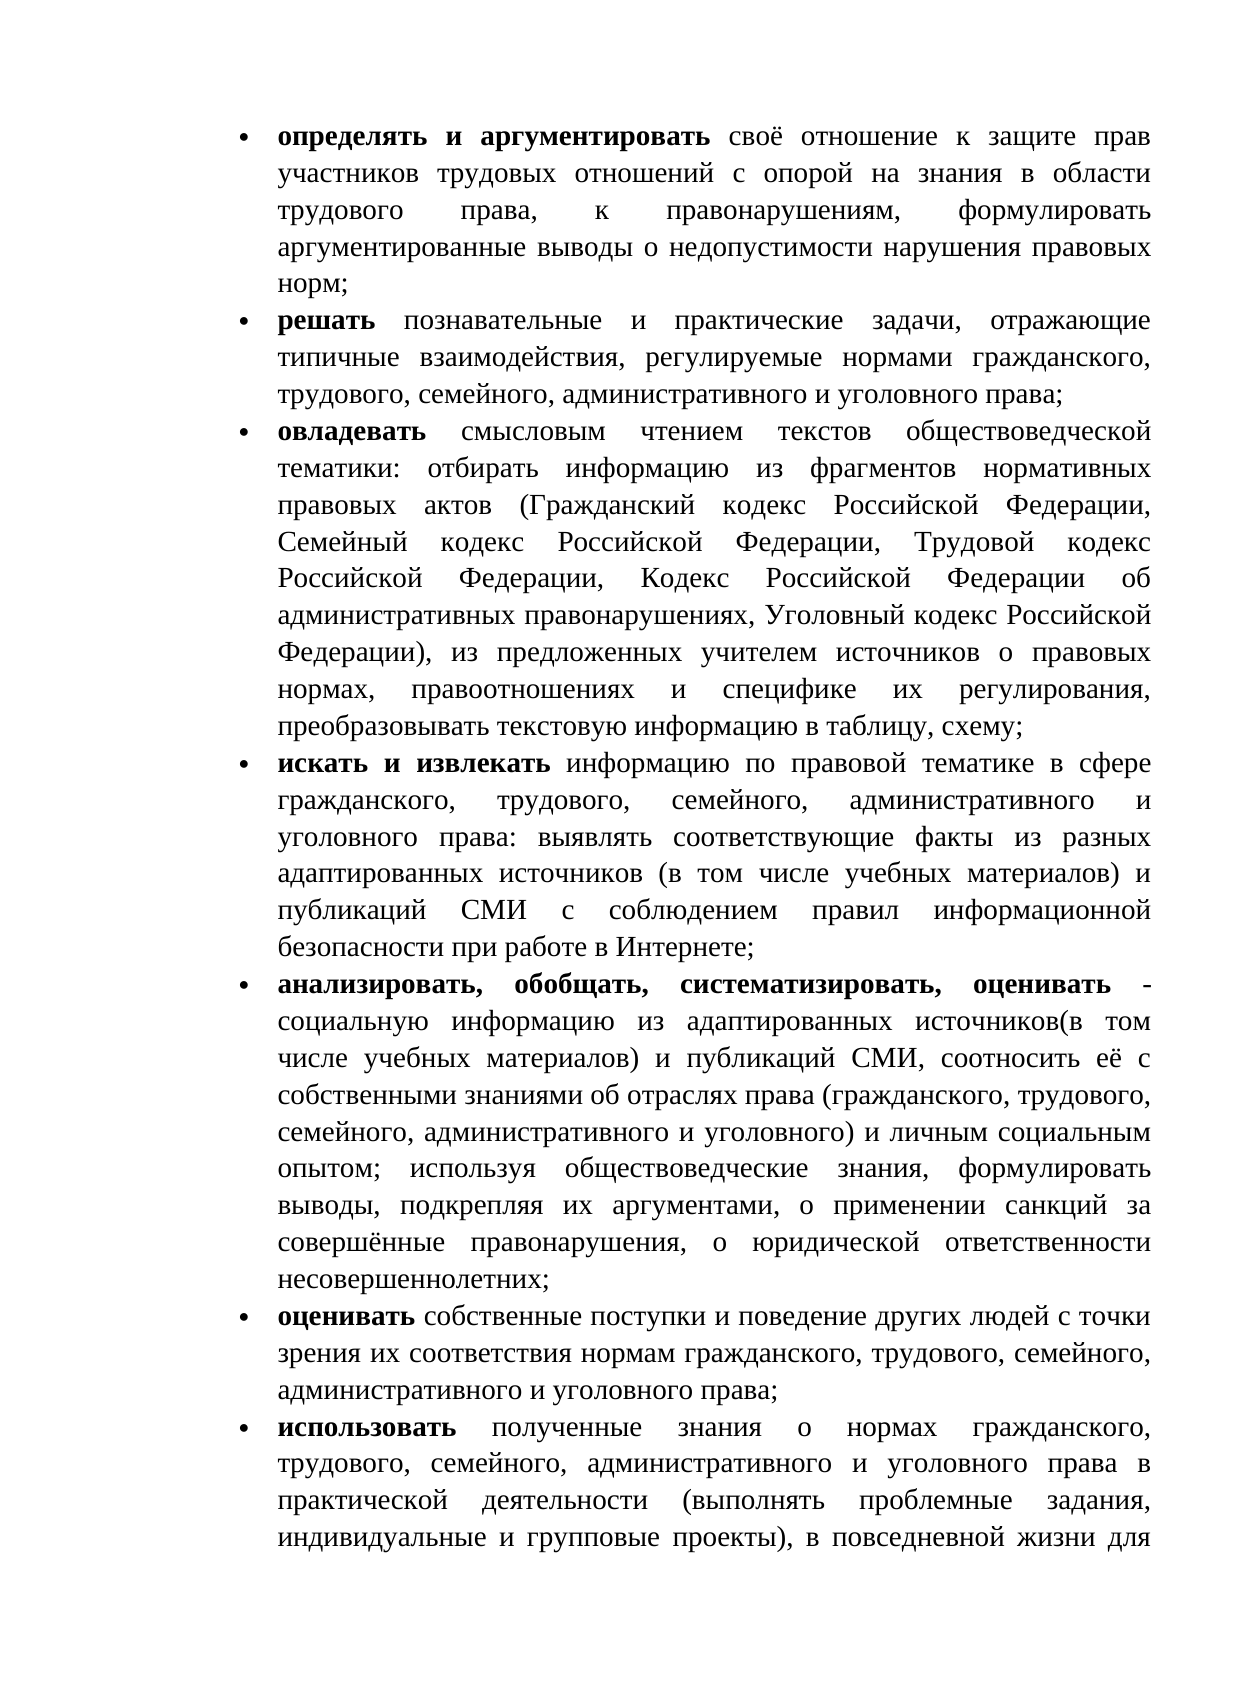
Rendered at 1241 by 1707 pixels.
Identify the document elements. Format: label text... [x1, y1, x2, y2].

list анализировать, обобщать, систематизировать, оценивать ­социальную информацию из адаптированных источников(в том числе учебных материалов) и публикаций СМИ, соотносить её с собственными знаниями об отраслях права (гражданского, трудового, семейного, административного и уголовного) и личным социальным опытом; используя обществоведческие знания, формулировать выводы, подкрепляя их аргументами, о применении санкций за совершённые правонарушения, о юридической ответственности несовершеннолетних; [240, 966, 1152, 1295]
list оценивать собственные поступки и поведение других людей с точки зрения их соответствия нормам гражданского, трудового, семейного, административного и уголовного права; [240, 1298, 1152, 1405]
list овладевать смысловым чтением текстов обществоведческой тематики: отбирать информацию из фрагментов нормативных правовых актов (Гражданский кодекс Российской Федерации, Семейный кодекс Российской Федерации, Трудовой кодекс Российской Федерации, Кодекс Российской Федерации об административных правонарушениях, Уголовный кодекс Российской Федерации), из предложенных учителем источников о правовых нормах, правоотношениях и специфике их регулирования, преобразовывать текстовую информацию в таблицу, схему; [240, 413, 1152, 742]
list решать познавательные и практические задачи, отражающие типичные взаимодействия, регулируемые нормами гражданского, трудового, семейного, административного и уголовного права; [240, 302, 1152, 410]
list искать и извлекать информацию по правовой тематике в сфере гражданского, трудового, семейного, административного и уголовного права: выявлять соответствующие факты из разных адаптированных источников (в том числе учебных материалов) и публикаций СМИ с соблюдением правил информационной безопасности при работе в Интернете; [240, 745, 1152, 963]
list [240, 1409, 1152, 1553]
list определять и аргументировать своё отношение к защите прав участников трудовых отношений с опорой на знания в области трудового права, к правонарушениям, формулировать аргументированные выводы о недопустимости нарушения правовых норм; [240, 118, 1152, 299]
